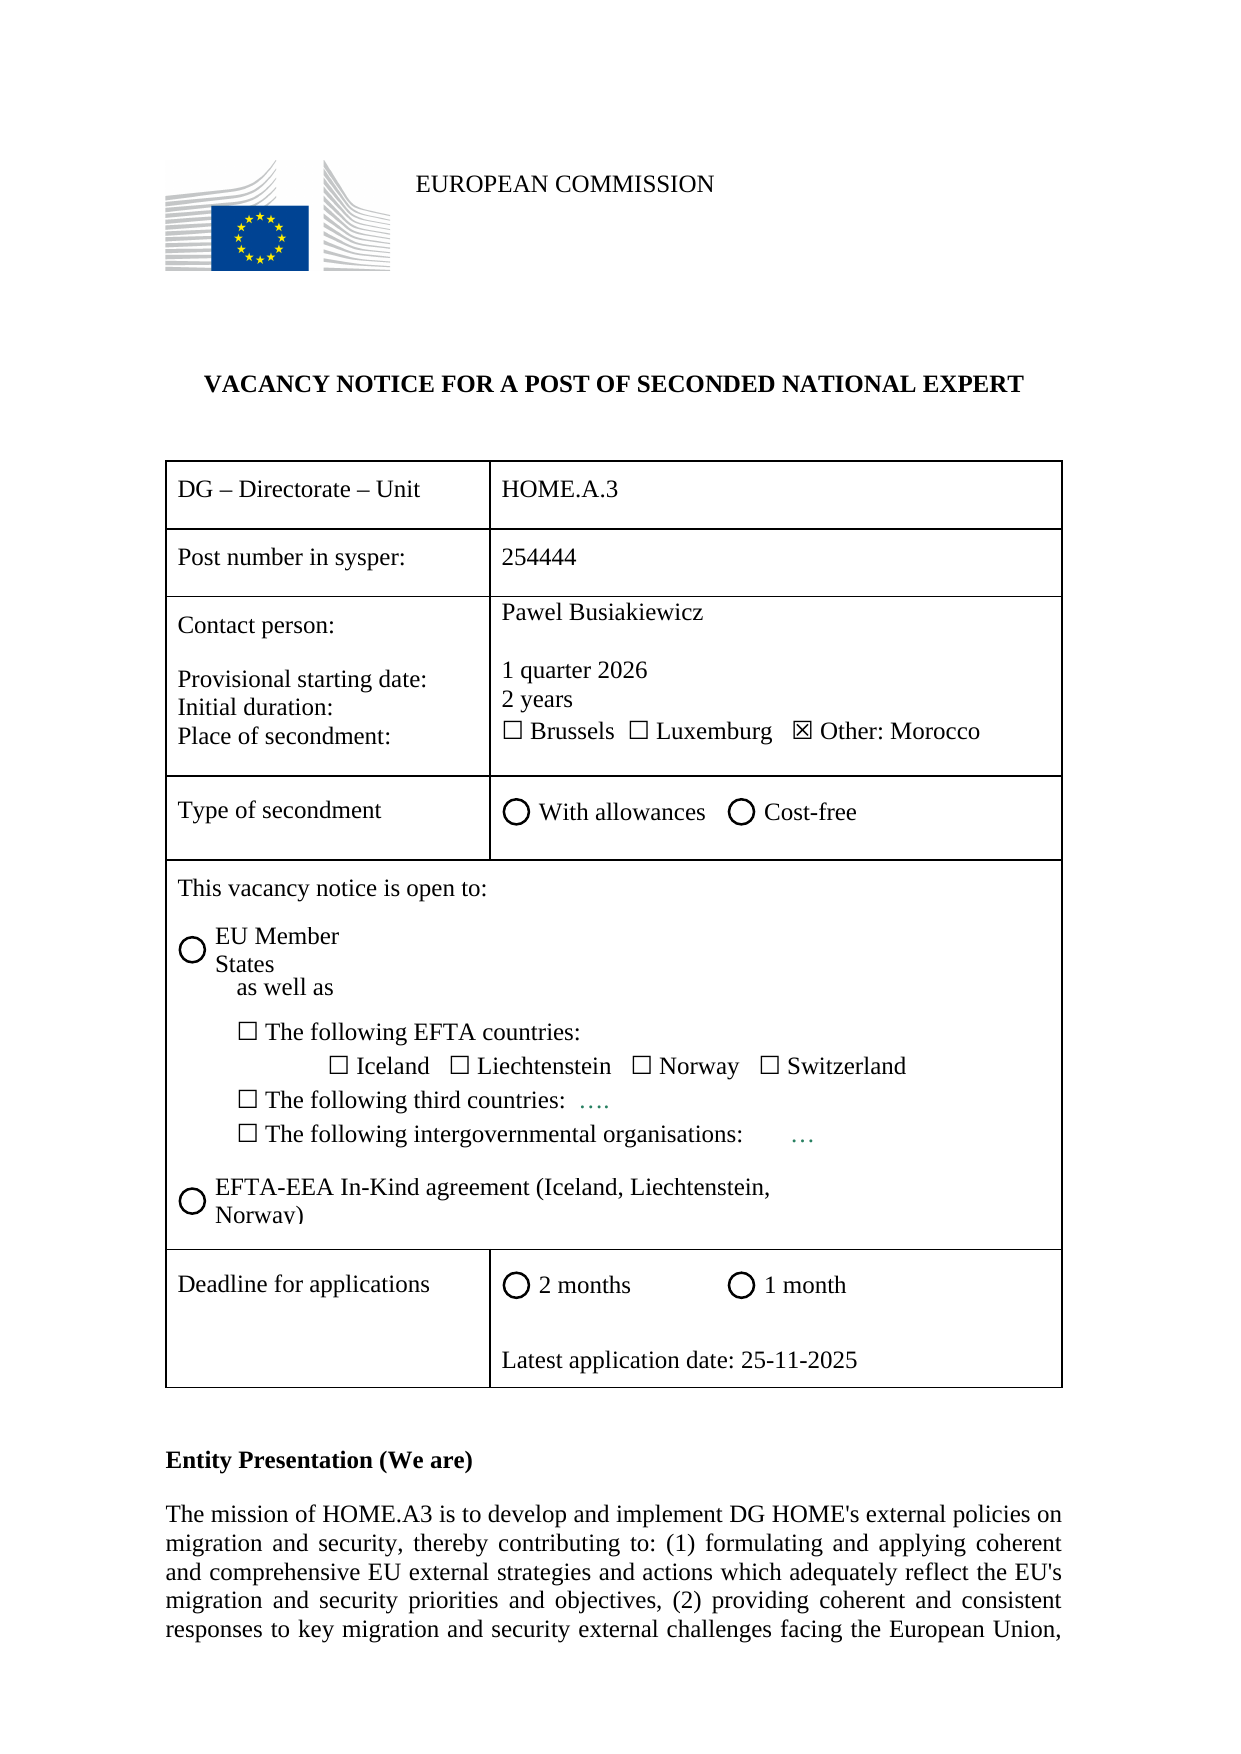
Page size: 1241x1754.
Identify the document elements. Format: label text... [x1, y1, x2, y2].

text VACANCY NOTICE FOR A POST OF SECONDED NATIONAL EXPERT [165, 369, 1063, 398]
picture [165, 160, 391, 271]
table_cell Type of secondment [167, 777, 489, 859]
table_cell Post number in sysper: [167, 530, 489, 596]
table_cell Latest application date: [491, 1250, 1061, 1387]
table_cell Contact person: Provisional starting date: Initial duration: Place of secondment: [167, 597, 489, 775]
list Entity Presentation (We are) [165, 1446, 1063, 1474]
table_header DG – Directorate – Unit [167, 462, 489, 528]
table_cell [491, 777, 1061, 859]
table_cell Deadline for applications [167, 1250, 489, 1387]
table_cell This vacancy notice is open to: as well as The following EFTA countries: Iceland Liechtenstein Norway Switzerland The following third countries: The following intergovernmental organisations: [167, 861, 1061, 1249]
table_cell quarter years Brussels Luxemburg Other: [491, 597, 1061, 775]
